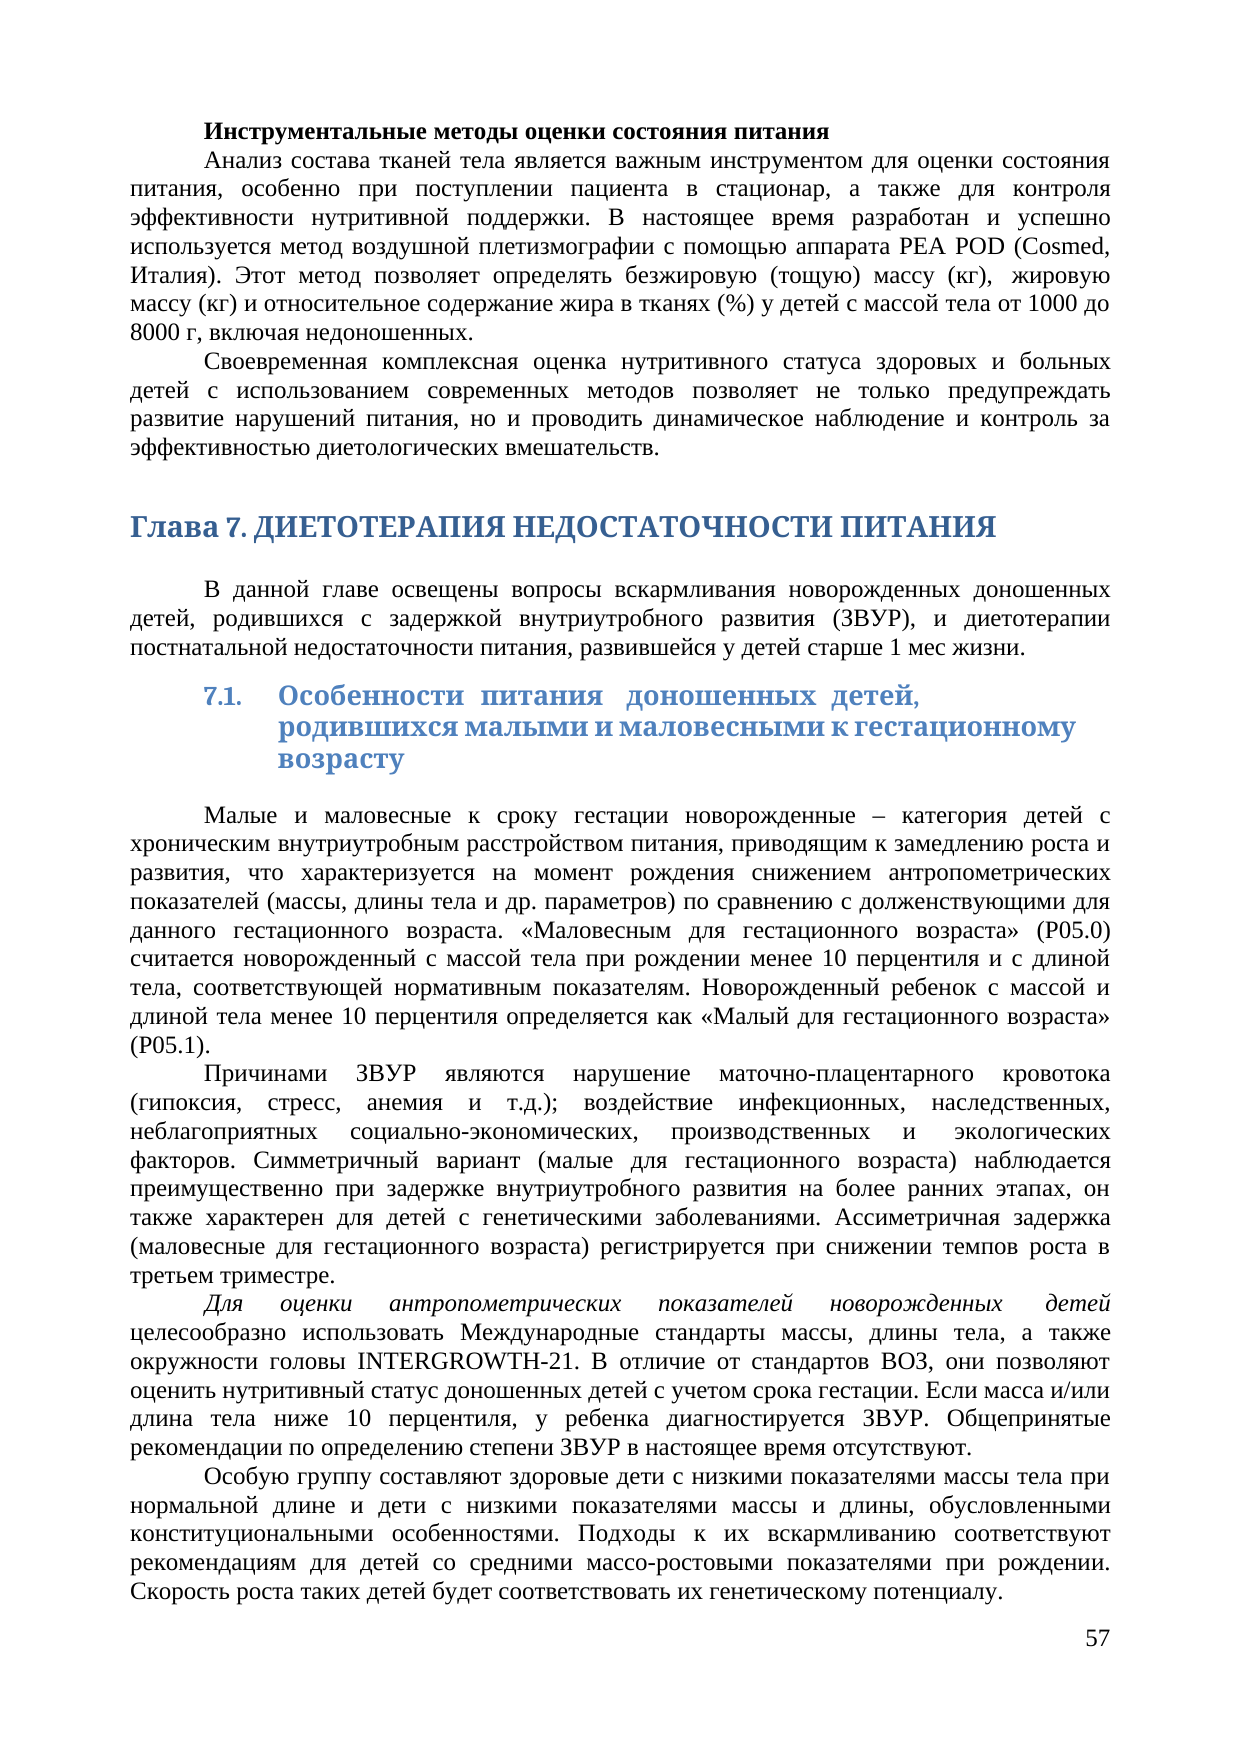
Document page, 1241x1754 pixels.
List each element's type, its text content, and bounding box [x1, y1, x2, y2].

subtitle Особенности питания доношенных детей, родившихся малыми и маловесными к гестационному возрасту [204, 681, 1111, 775]
text Малые и маловесные к сроку гестации новорожденные – категория детей с хроническим внутриутробным расстройством питания, приводящим к замедлению роста и развития, что характеризуется на момент рождения снижением антропометрических показателей (массы, длины тела и др. параметров) по сравнению с долженствующими для данного гестационного возраста. «Маловесным для гестационного возраста» (Р05.0) считается новорожденный с массой тела при рождении менее 10 перцентиля и с длиной тела, соответствующей нормативным показателям. Новорожденный ребенок с массой и длиной тела менее 10 перцентиля определяется как «Малый для гестационного возраста» (Р05.1). [130, 800, 1111, 1058]
text Анализ состава тканей тела является важным инструментом для оценки состояния питания, особенно при поступлении пациента в стационар, а также для контроля эффективности нутритивной поддержки. В настоящее время разработан и успешно используется метод воздушной плетизмографии с помощью аппарата PEA POD (Cosmed, Италия). Этот метод позволяет определять безжировую (тощую) массу (кг), жировую массу (кг) и относительное содержание жира в тканях (%) у детей с массой тела от 1000 до 8000 г, включая недоношенных. [130, 145, 1111, 346]
text Причинами ЗВУР являются нарушение маточно-плацентарного кровотока (гипоксия, стресс, анемия и т.д.); воздействие инфекционных, наследственных, неблагоприятных социально-экономических, производственных и экологических факторов. Симметричный вариант (малые для гестационного возраста) наблюдается преимущественно при задержке внутриутробного развития на более ранних этапах, он также характерен для детей с генетическими заболеваниями. Ассиметричная задержка (маловесные для гестационного возраста) регистрируется при снижении темпов роста в третьем триместре. [130, 1058, 1111, 1288]
text Для оценки антропометрических показателей новорожденных детей целесообразно использовать Международные стандарты массы, длины тела, а также окружности головы INTERGROWTH-21. В отличие от стандартов ВОЗ, они позволяют оценить нутритивный статус доношенных детей с учетом срока гестации. Если масса и/или длина тела ниже 10 перцентиля, у ребенка диагностируется ЗВУР. Общепринятые рекомендации по определению степени ЗВУР в настоящее время отсутствуют. [130, 1288, 1111, 1461]
text Своевременная комплексная оценка нутритивного статуса здоровых и больных детей с использованием современных методов позволяет не только предупреждать развитие нарушений питания, но и проводить динамическое наблюдение и контроль за эффективностью диетологических вмешательств. [130, 346, 1111, 461]
text В данной главе освещены вопросы вскармливания новорожденных доношенных детей, родившихся с задержкой внутриутробного развития (ЗВУР), и диетотерапии постнатальной недостаточности питания, развившейся у детей старше 1 мес жизни. [130, 574, 1111, 661]
subtitle Глава 7. ДИЕТОТЕРАПИЯ НЕДОСТАТОЧНОСТИ ПИТАНИЯ [130, 511, 1148, 545]
text Особую группу составляют здоровые дети с низкими показателями массы тела при нормальной длине и дети с низкими показателями массы и длины, обусловленными конституциональными особенностями. Подходы к их вскармливанию соответствуют рекомендациям для детей со средними массо-ростовыми показателями при рождении. Скорость роста таких детей будет соответствовать их генетическому потенциалу. [130, 1461, 1111, 1605]
subtitle Инструментальные методы оценки состояния питания [204, 116, 1148, 145]
